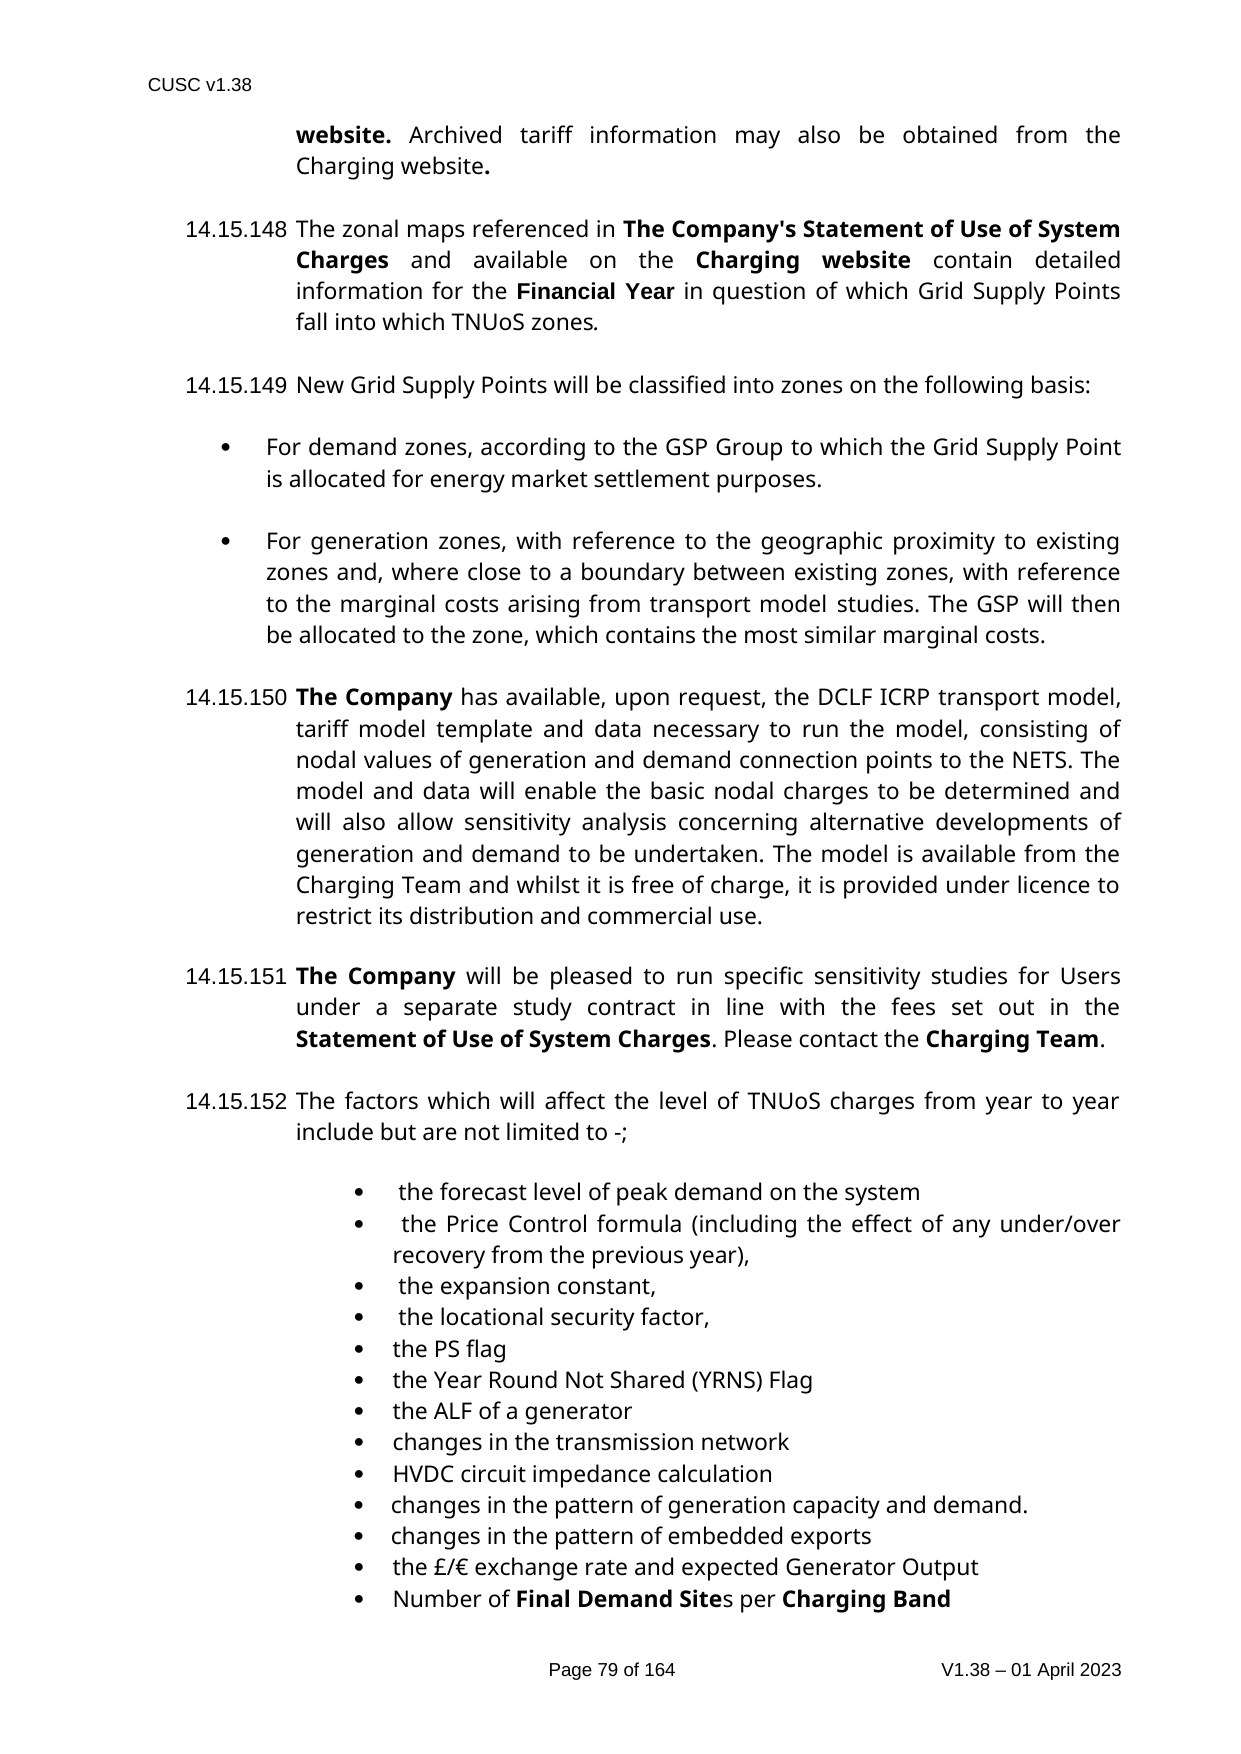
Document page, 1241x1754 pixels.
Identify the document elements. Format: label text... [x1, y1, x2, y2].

list New Grid Supply Points will be classified into zones on the following basis: [185, 369, 1121, 400]
list The Company will be pleased to run specific sensitivity studies for Users under a separate study contract in line with the fees set out in the Statement of Use of System Charges. Please contact the Charging Team. [185, 960, 1121, 1054]
list changes in the transmission network [355, 1426, 1121, 1457]
list For generation zones, with reference to the geographic proximity to existing zones and, where close to a boundary between existing zones, with reference to the marginal costs arising from transport model studies. The GSP will then be allocated to the zone, which contains the most similar marginal costs. [222, 525, 1121, 650]
list the locational security factor, [355, 1301, 1121, 1332]
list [185, 119, 1121, 181]
list The Company has available, upon request, the DCLF ICRP transport model, tariff model template and data necessary to run the model, consisting of nodal values of generation and demand connection points to the NETS. The model and data will enable the basic nodal charges to be determined and will also allow sensitivity analysis concerning alternative developments of generation and demand to be undertaken. The model is available from the Charging Team and whilst it is free of charge, it is provided under licence to restrict its distribution and commercial use. [185, 681, 1121, 931]
list the Price Control formula (including the effect of any under/over recovery from the previous year), [355, 1207, 1121, 1270]
list the £/€ exchange rate and expected Generator Output [355, 1551, 1121, 1582]
list changes in the pattern of generation capacity and demand. [298, 1489, 1121, 1520]
list The factors which will affect the level of TNUoS charges from year to year include but are not limited to -; [185, 1085, 1121, 1147]
list changes in the pattern of embedded exports [298, 1520, 1121, 1551]
list the ALF of a generator [355, 1395, 1121, 1426]
list the Year Round Not Shared (YRNS) Flag [355, 1364, 1121, 1395]
list Number of Final Demand Sites per Charging Band [355, 1582, 1121, 1614]
list the forecast level of peak demand on the system [355, 1176, 1121, 1207]
list the expansion constant, [355, 1270, 1121, 1301]
list For demand zones, according to the GSP Group to which the Grid Supply Point is allocated for energy market settlement purposes. [222, 431, 1121, 494]
list The zonal maps referenced in The Company's Statement of Use of System Charges and available on the Charging website contain detailed information for the Financial Year in question of which Grid Supply Points fall into which TNUoS zones. [185, 212, 1121, 337]
list HVDC circuit impedance calculation [355, 1457, 1121, 1489]
list the PS flag [355, 1332, 1121, 1364]
